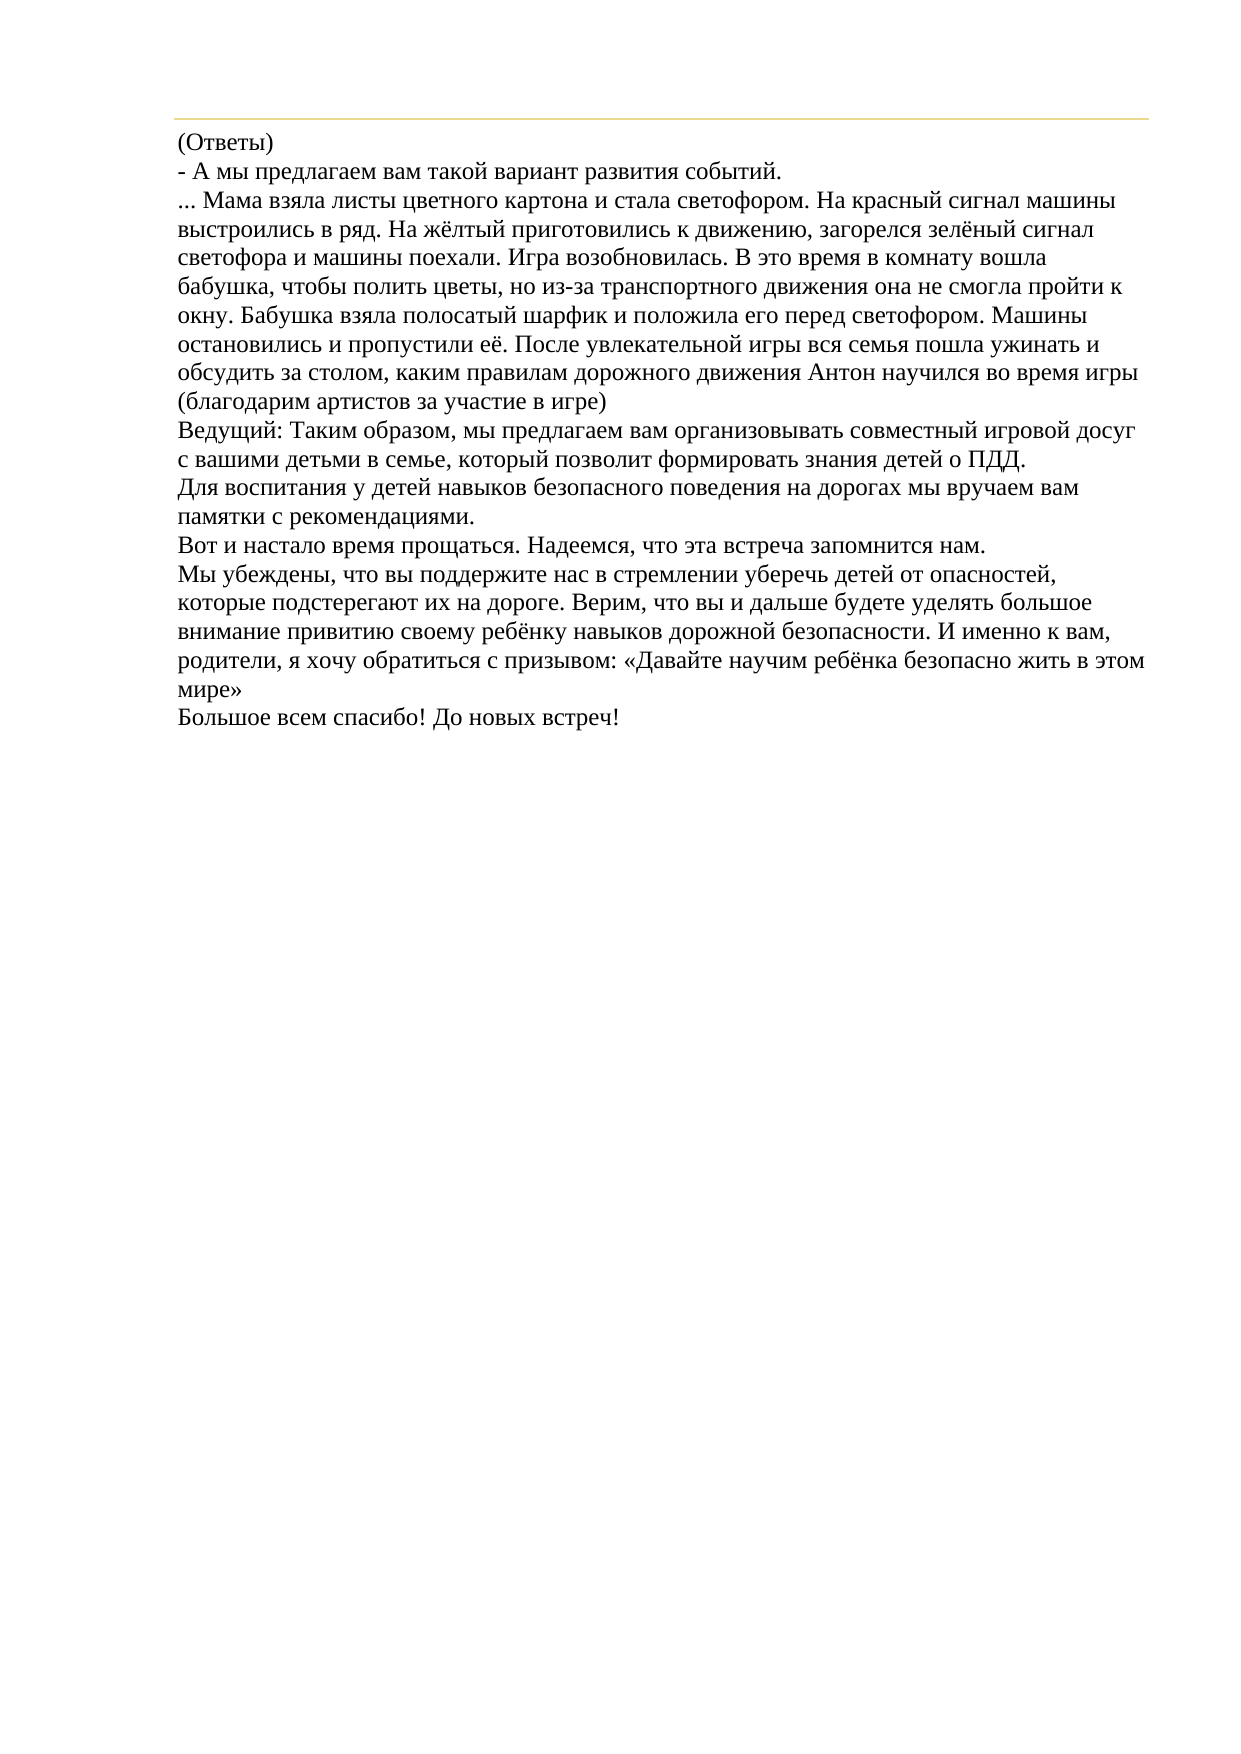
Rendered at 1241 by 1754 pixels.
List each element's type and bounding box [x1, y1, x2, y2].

table_cell [174, 120, 1148, 883]
